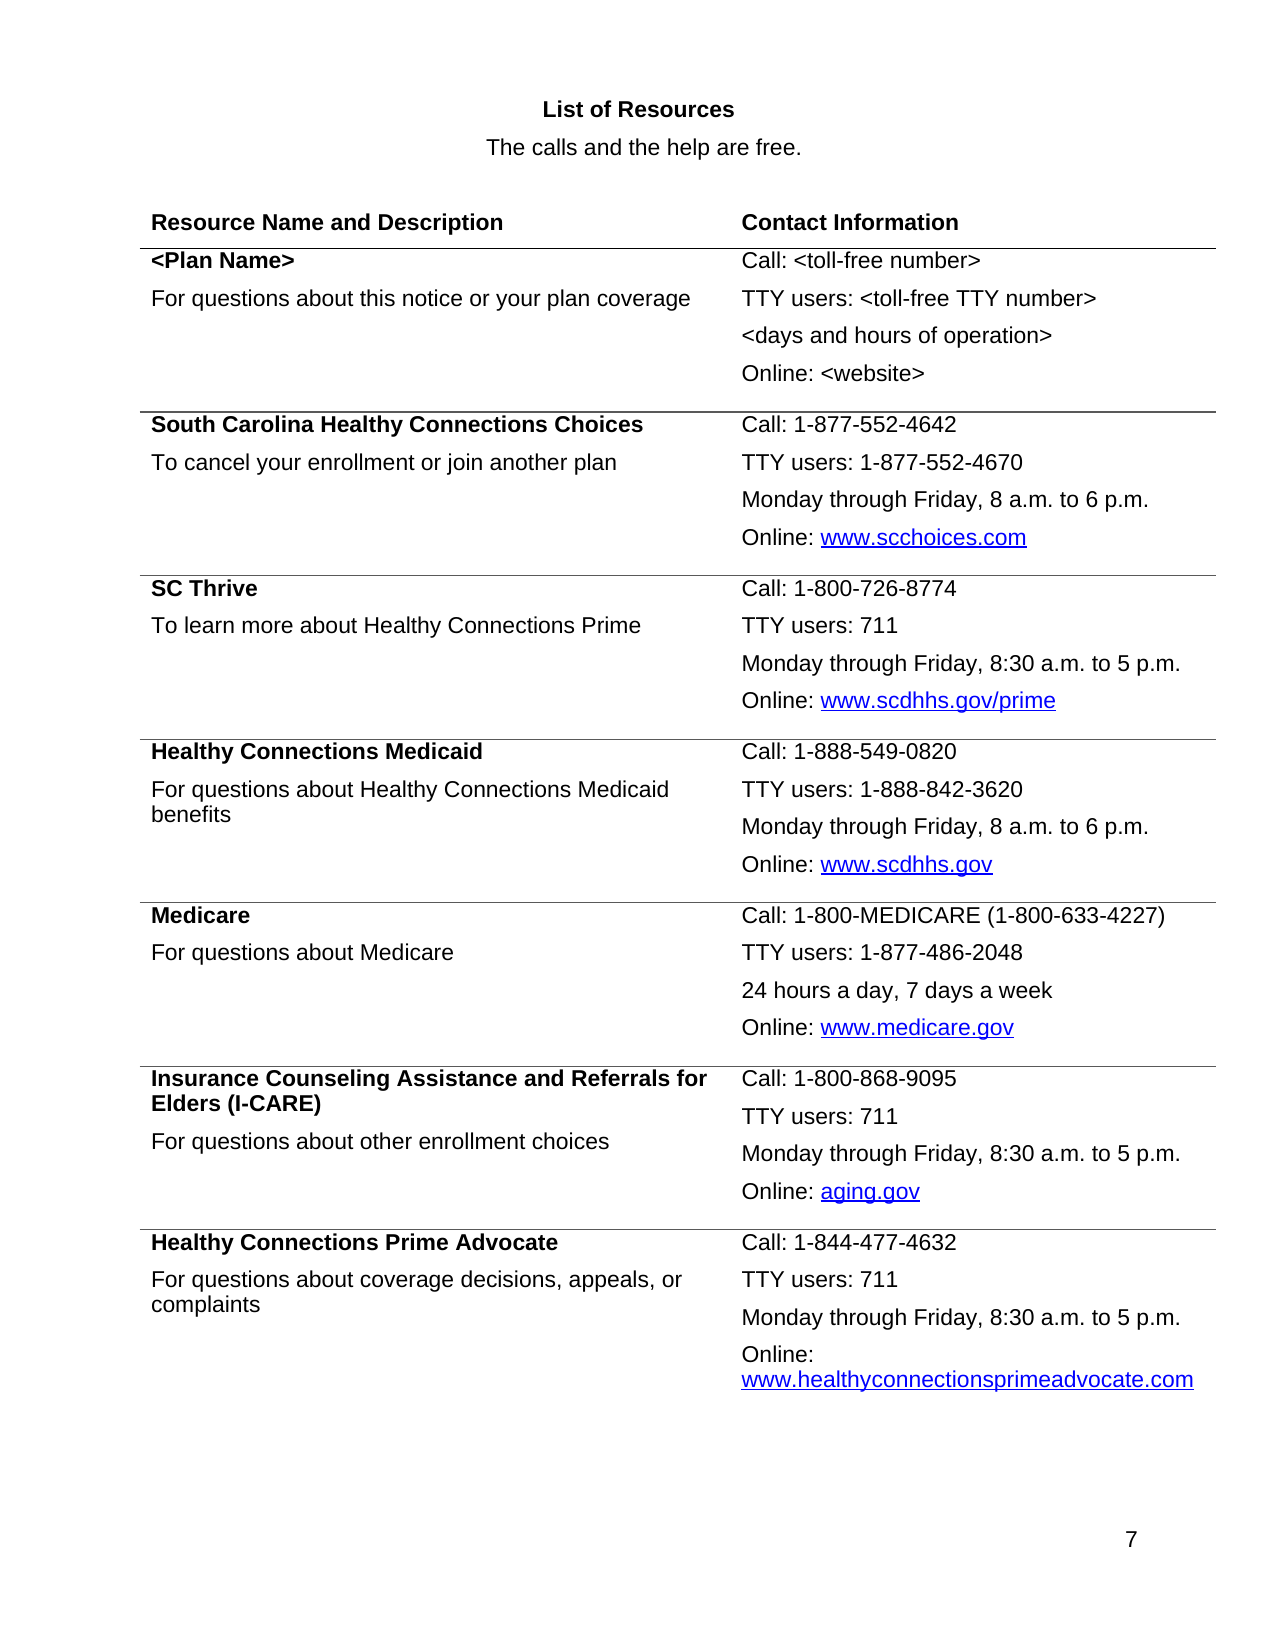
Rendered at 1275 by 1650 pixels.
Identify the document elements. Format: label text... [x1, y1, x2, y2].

table_cell Healthy Connections Medicaid For questions about Healthy Connections Medicaid benefits [140, 740, 730, 902]
table_cell Call: <toll-free number> TTY users: <toll-free TTY number> <days and hours of operation> Online: <website> [730, 249, 1216, 411]
table_header Contact Information [730, 210, 1216, 248]
table_cell Call: 1-800-726-8774 TTY users: 711 Monday through Friday, 8:30 a.m. to 5 p.m. Online: www.scdhhs.gov/prime [730, 576, 1216, 738]
table_cell Call: 1-877-552-4642 TTY users: 1-877-552-4670 Monday through Friday, 8 a.m. to 6 p.m. Online: www.scchoices.com [730, 413, 1216, 575]
table_cell SC Thrive To learn more about Healthy Connections Prime [140, 576, 730, 738]
table_cell Call: 1-800-MEDICARE (1-800-633-4227) TTY users: 1-877-486-2048 24 hours a day, 7 days a week Online: www.medicare.gov [730, 903, 1216, 1066]
table_cell <Plan Name> For questions about this notice or your plan coverage [140, 249, 730, 411]
table_cell Medicare For questions about Medicare [140, 903, 730, 1066]
table_cell Call: 1-844-477-4632 TTY users: 711 Monday through Friday, 8:30 a.m. to 5 p.m. Online: www.healthyconnectionsprimeadvocate.com [730, 1230, 1216, 1405]
table_cell Healthy Connections Prime Advocate For questions about coverage decisions, appeals, or complaints [140, 1230, 730, 1405]
table_header Resource Name and Description [140, 210, 730, 248]
text The calls and the help are free. [150, 135, 1137, 160]
table_cell Insurance Counseling Assistance and Referrals for Elders (I-CARE) For questions about other enrollment choices [140, 1067, 730, 1229]
table_cell Call: 1-800-868-9095 TTY users: 711 Monday through Friday, 8:30 a.m. to 5 p.m. Online: aging.gov [730, 1067, 1216, 1229]
table_cell South Carolina Healthy Connections Choices To cancel your enrollment or join another plan [140, 413, 730, 575]
table_cell Call: 1-888-549-0820 TTY users: 1-888-842-3620 Monday through Friday, 8 a.m. to 6 p.m. Online: www.scdhhs.gov [730, 740, 1216, 902]
text List of Resources [139, 98, 1137, 123]
